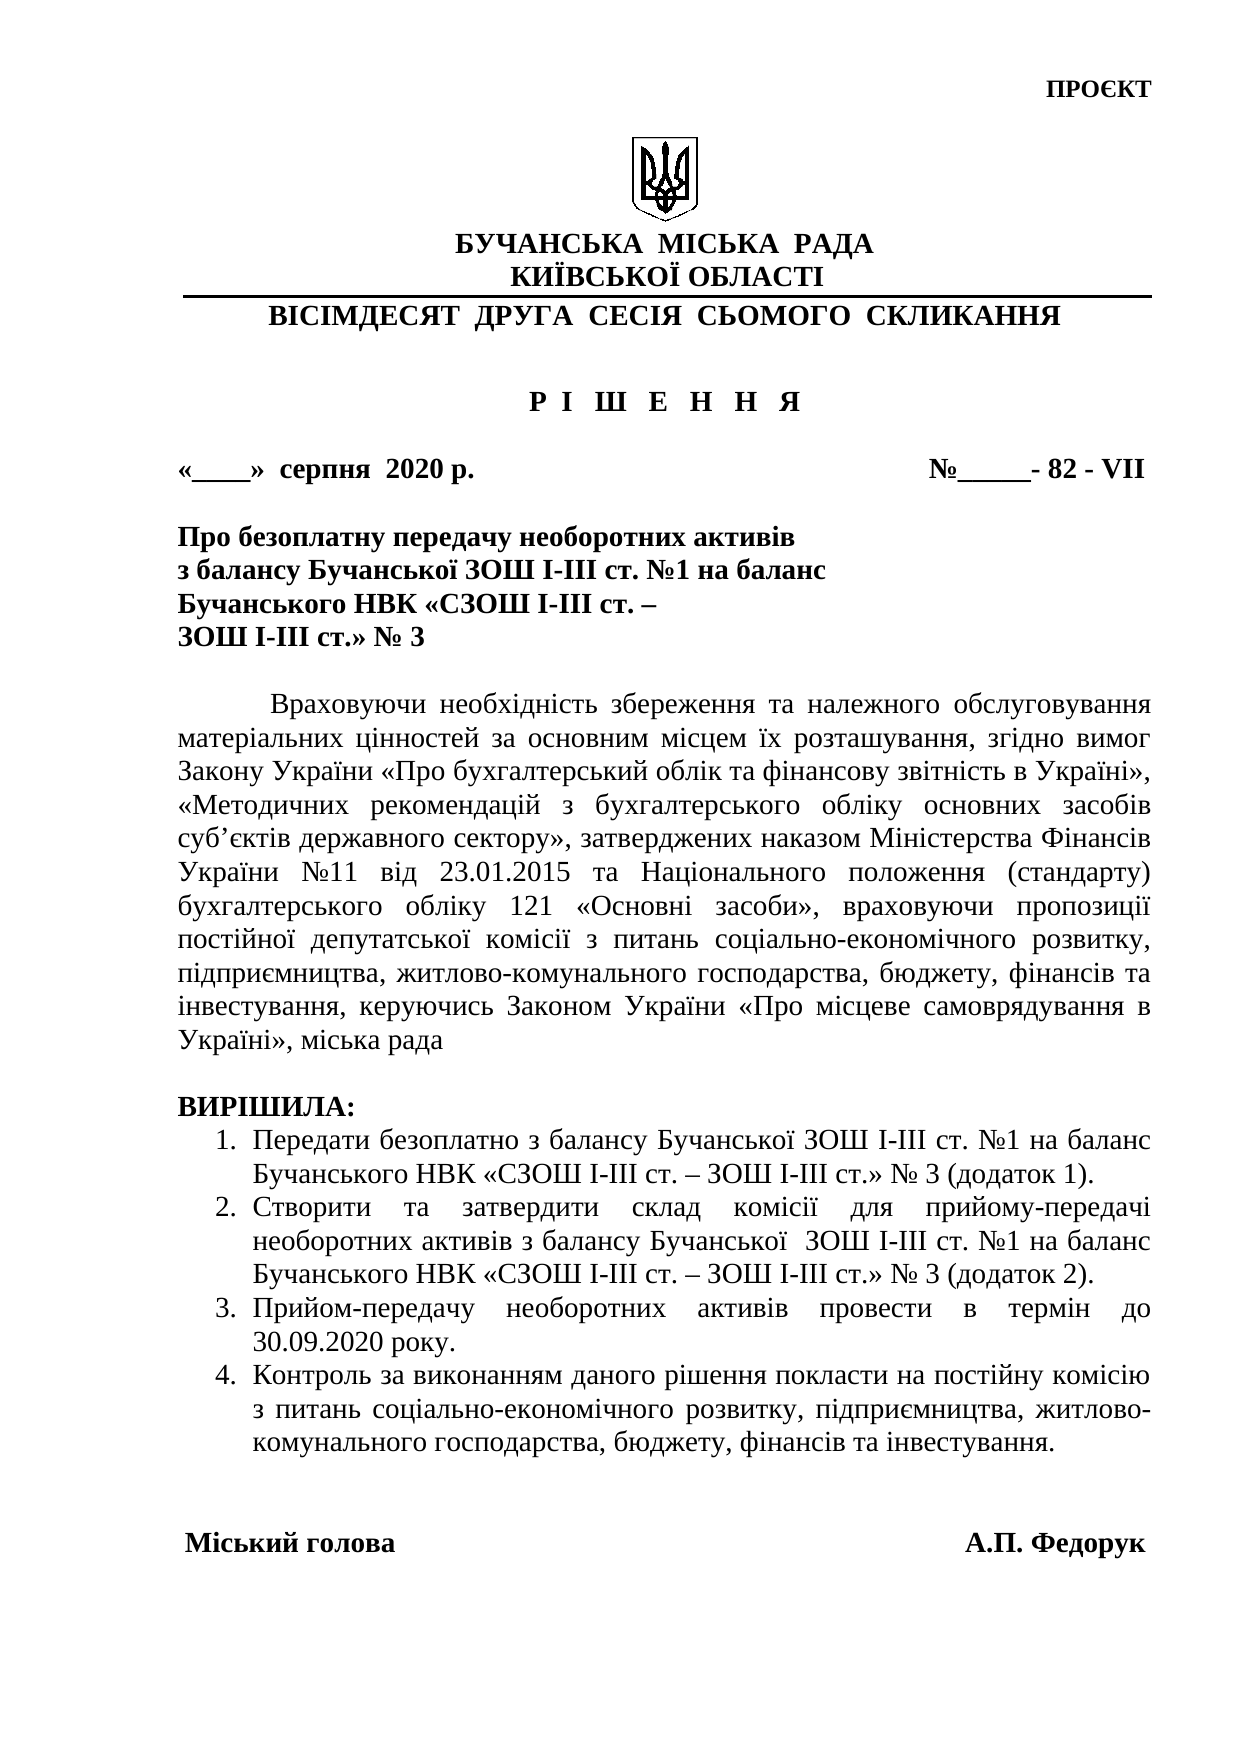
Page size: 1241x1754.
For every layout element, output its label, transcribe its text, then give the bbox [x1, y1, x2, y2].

subtitle Р І Ш Е Н Н Я [177, 384, 1152, 418]
list Контроль за виконанням даного рішення покласти на постійну комісію з питань соціально-економічного розвитку, підприємництва, житлово-комунального господарства, бюджету, фінансів та інвестування. [215, 1357, 1152, 1458]
text ЗОШ І-ІІІ ст.» № 3 [177, 619, 1152, 653]
text ВІСІМДЕСЯТ ДРУГА СЕСІЯ СЬОМОГО СКЛИКАННЯ [177, 298, 1152, 332]
text з балансу Бучанської ЗОШ І-ІІІ ст. №1 на баланс [177, 552, 1152, 586]
list Передати безоплатно з балансу Бучанської ЗОШ І-ІІІ ст. №1 на баланс Бучанського НВК «СЗОШ І-ІІІ ст. – ЗОШ І-ІІІ ст.» № 3 (додаток 1). [215, 1122, 1152, 1189]
text ВИРІШИЛА: [177, 1089, 1152, 1122]
text Бучанського НВК «СЗОШ І-ІІІ ст. – [177, 586, 1152, 619]
subtitle ПРОЄКТ [177, 74, 1152, 103]
list Прийом-передачу необоротних активів провести в термін до 30.09.2020 року. [215, 1290, 1152, 1357]
text Враховуючи необхідність збереження та належного обслуговування матеріальних цінностей за основним місцем їх розташування, згідно вимог Закону України «Про бухгалтерський облік та фінансову звітність в Україні», «Методичних рекомендацій з бухгалтерського обліку основних засобів суб’єктів державного сектору», затверджених наказом Міністерства Фінансів України №11 від 23.01.2015 та Національного положення (стандарту) бухгалтерського обліку 121 «Основні засоби», враховуючи пропозиції постійної депутатської комісії з питань соціально-економічного розвитку, підприємництва, житлово-комунального господарства, бюджету, фінансів та інвестування, керуючись Законом України «Про місцеве самоврядування в Україні», міська рада [177, 686, 1152, 1055]
list Створити та затвердити склад комісії для прийому-передачі необоротних активів з балансу Бучанської ЗОШ І-ІІІ ст. №1 на баланс Бучанського НВК «СЗОШ І-ІІІ ст. – ЗОШ І-ІІІ ст.» № 3 (додаток 2). [215, 1189, 1152, 1290]
subtitle «____» серпня 2020 р. №_____- 82 - VIІ [177, 452, 1152, 485]
subtitle КИЇВСЬКОЇ ОБЛАСТІ [183, 259, 1152, 295]
text Про безоплатну передачу необоротних активів [177, 519, 1152, 552]
text БУЧАНСЬКА МІСЬКА РАДА [177, 226, 1152, 259]
text Міський голова А.П. Федорук [177, 1525, 1152, 1558]
